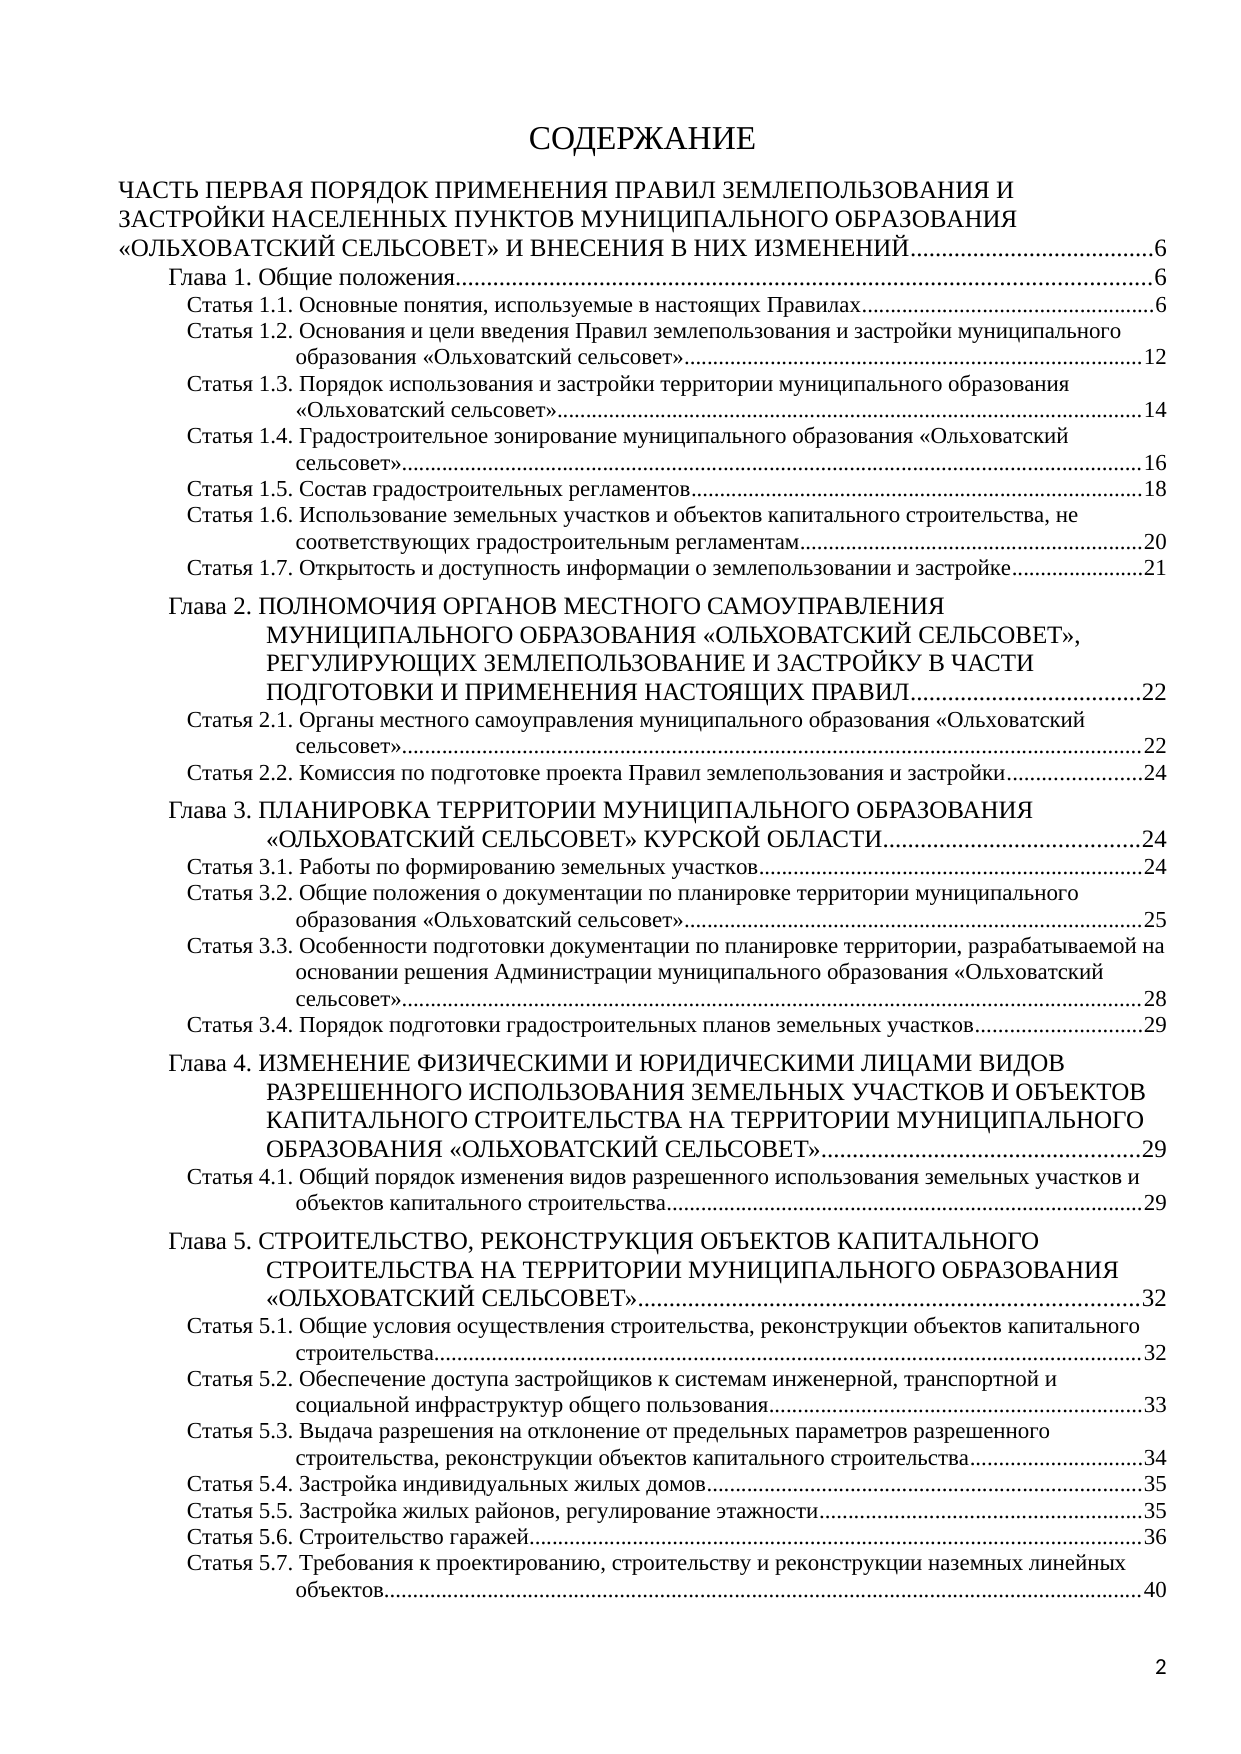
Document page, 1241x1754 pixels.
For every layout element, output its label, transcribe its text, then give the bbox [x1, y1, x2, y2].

text Статья 5.3. Выдача разрешения на отклонение от предельных параметров разрешенного строительства, реконструкции объектов капитального строительства 34 [187, 1418, 1167, 1470]
text Статья 1.7. Открытость и доступность информации о землепользовании и застройке 21 [187, 554, 1167, 581]
text Глава 4. ИЗМЕНЕНИЕ ФИЗИЧЕСКИМИ И ЮРИДИЧЕСКИМИ ЛИЦАМИ ВИДОВ РАЗРЕШЕННОГО ИСПОЛЬЗОВАНИЯ ЗЕМЕЛЬНЫХ УЧАСТКОВ И ОБЪЕКТОВ КАПИТАЛЬНОГО СТРОИТЕЛЬСТВА НА ТЕРРИТОРИИ МУНИЦИПАЛЬНОГО ОБРАЗОВАНИЯ «ОЛЬХОВАТСКИЙ СЕЛЬСОВЕТ» 29 [168, 1048, 1167, 1163]
text Статья 5.2. Обеспечение доступа застройщиков к системам инженерной, транспортной и социальной инфраструктур общего пользования 33 [187, 1365, 1167, 1418]
text Глава 5. СТРОИТЕЛЬСТВО, РЕКОНСТРУКЦИЯ ОБЪЕКТОВ КАПИТАЛЬНОГО СТРОИТЕЛЬСТВА НА ТЕРРИТОРИИ МУНИЦИПАЛЬНОГО ОБРАЗОВАНИЯ «ОЛЬХОВАТСКИЙ СЕЛЬСОВЕТ» 32 [168, 1226, 1167, 1312]
text Статья 5.1. Общие условия осуществления строительства, реконструкции объектов капитального строительства 32 [187, 1312, 1167, 1365]
text Статья 5.5. Застройка жилых районов, регулирование этажности 35 [187, 1497, 1167, 1523]
text Статья 1.3. Порядок использования и застройки территории муниципального образования «Ольховатский сельсовет» 14 [187, 370, 1167, 422]
text Глава 3. ПЛАНИРОВКА ТЕРРИТОРИИ МУНИЦИПАЛЬНОГО ОБРАЗОВАНИЯ «ОЛЬХОВАТСКИЙ СЕЛЬСОВЕТ» КУРСКОЙ ОБЛАСТИ 24 [168, 795, 1167, 853]
text Статья 3.2. Общие положения о документации по планировке территории муниципального образования «Ольховатский сельсовет» 25 [187, 879, 1167, 932]
text Статья 3.4. Порядок подготовки градостроительных планов земельных участков 29 [187, 1011, 1167, 1037]
text Статья 4.1. Общий порядок изменения видов разрешенного использования земельных участков и объектов капитального строительства 29 [187, 1163, 1167, 1216]
text Статья 5.6. Строительство гаражей 36 [187, 1523, 1167, 1549]
text Статья 1.4. Градостроительное зонирование муниципального образования «Ольховатский сельсовет» 16 [187, 422, 1167, 475]
text Статья 3.3. Особенности подготовки документации по планировке территории, разрабатываемой на основании решения Администрации муниципального образования «Ольховатский сельсовет» 28 [187, 932, 1167, 1011]
text Статья 1.5. Состав градостроительных регламентов 18 [187, 475, 1167, 501]
text Статья 2.1. Органы местного самоуправления муниципального образования «Ольховатский сельсовет» 22 [187, 706, 1167, 759]
text Статья 1.1. Основные понятия, используемые в настоящих Правилах 6 [187, 291, 1167, 317]
text Статья 2.2. Комиссия по подготовке проекта Правил землепользования и застройки 24 [187, 759, 1167, 785]
text Статья 1.6. Использование земельных участков и объектов капитального строительства, не соответствующих градостроительным регламентам 20 [187, 501, 1167, 554]
subtitle СОДЕРЖАНИЕ [118, 118, 1167, 156]
text Статья 5.7. Требования к проектированию, строительству и реконструкции наземных линейных объектов 40 [187, 1549, 1167, 1602]
text ЧАСТЬ ПЕРВАЯ ПОРЯДОК ПРИМЕНЕНИЯ ПРАВИЛ ЗЕМЛЕПОЛЬЗОВАНИЯ И ЗАСТРОЙКИ НАСЕЛЕННЫХ ПУНКТОВ МУНИЦИПАЛЬНОГО ОБРАЗОВАНИЯ «ОЛЬХОВАТСКИЙ СЕЛЬСОВЕТ» И ВНЕСЕНИЯ В НИХ ИЗМЕНЕНИЙ 6 [118, 176, 1167, 262]
text Статья 1.2. Основания и цели введения Правил землепользования и застройки муниципального образования «Ольховатский сельсовет» 12 [187, 317, 1167, 370]
text Глава 2. ПОЛНОМОЧИЯ ОРГАНОВ МЕСТНОГО САМОУПРАВЛЕНИЯ МУНИЦИПАЛЬНОГО ОБРАЗОВАНИЯ «ОЛЬХОВАТСКИЙ СЕЛЬСОВЕТ», РЕГУЛИРУЮЩИХ ЗЕМЛЕПОЛЬЗОВАНИЕ И ЗАСТРОЙКУ В ЧАСТИ ПОДГОТОВКИ И ПРИМЕНЕНИЯ НАСТОЯЩИХ ПРАВИЛ 22 [168, 591, 1167, 706]
text Статья 5.4. Застройка индивидуальных жилых домов 35 [187, 1470, 1167, 1497]
text Статья 3.1. Работы по формированию земельных участков 24 [187, 853, 1167, 879]
text Глава 1. Общие положения 6 [168, 262, 1167, 291]
